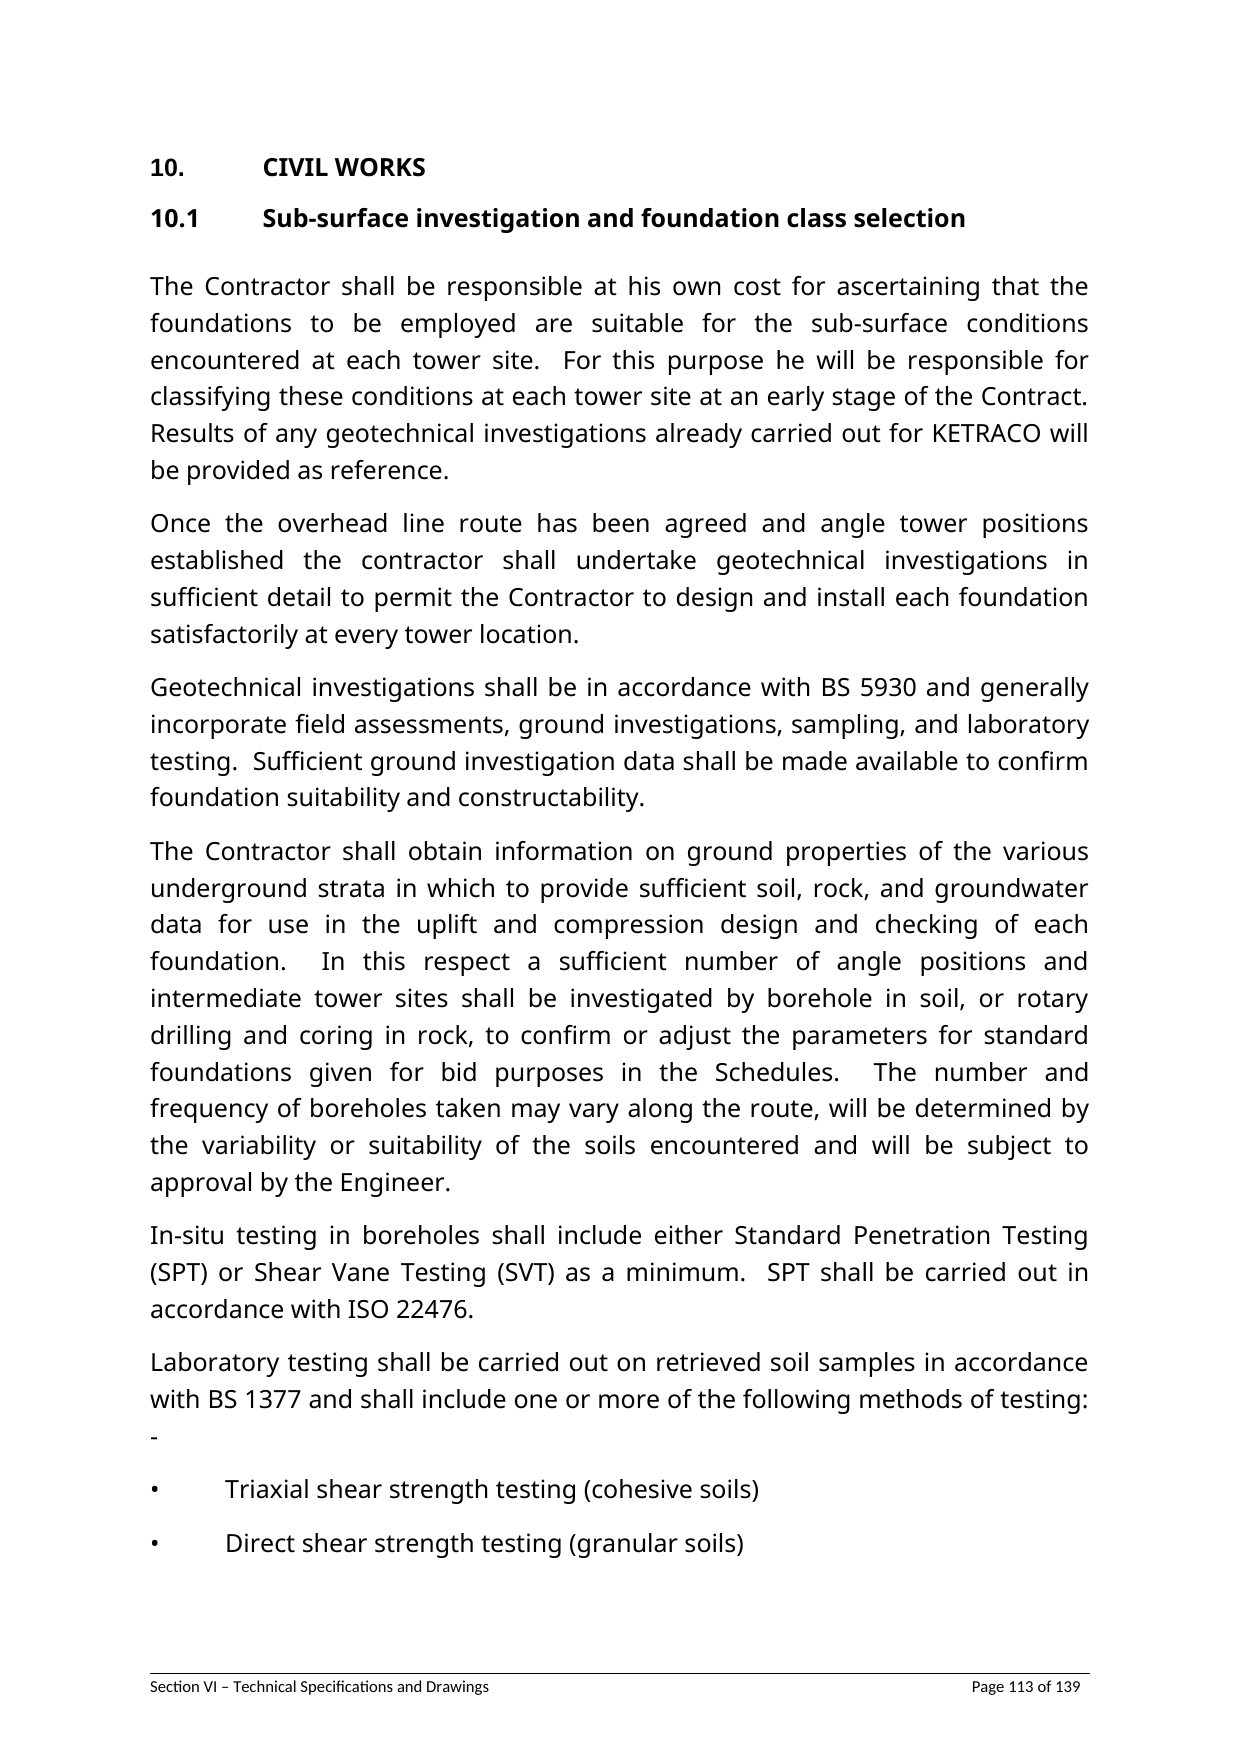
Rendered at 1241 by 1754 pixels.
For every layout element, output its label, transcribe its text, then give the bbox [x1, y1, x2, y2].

text • Triaxial shear strength testing (cohesive soils) [150, 1472, 1090, 1506]
text Laboratory testing shall be carried out on retrieved soil samples in accordance with BS 1377 and shall include one or more of the following methods of testing: - [150, 1345, 1090, 1452]
text Once the overhead line route has been agreed and angle tower positions established the contractor shall undertake geotechnical investigations in sufficient detail to permit the Contractor to design and install each foundation satisfactorily at every tower location. [150, 506, 1090, 650]
text • Direct shear strength testing (granular soils) [150, 1525, 1090, 1559]
subtitle Sub-surface investigation and foundation class selection [150, 201, 1090, 235]
subtitle CIVIL WORKS [150, 150, 1090, 184]
text The Contractor shall be responsible at his own cost for ascertaining that the foundations to be employed are suitable for the sub-surface conditions encountered at each tower site. For this purpose he will be responsible for classifying these conditions at each tower site at an early stage of the Contract. Results of any geotechnical investigations already carried out for KETRACO will be provided as reference. [150, 269, 1090, 487]
text In-situ testing in boreholes shall include either Standard Penetration Testing (SPT) or Shear Vane Testing (SVT) as a minimum. SPT shall be carried out in accordance with ISO 22476. [150, 1218, 1090, 1326]
text The Contractor shall obtain information on ground properties of the various underground strata in which to provide sufficient soil, rock, and groundwater data for use in the uplift and compression design and checking of each foundation. In this respect a sufficient number of angle positions and intermediate tower sites shall be investigated by borehole in soil, or rotary drilling and coring in rock, to confirm or adjust the parameters for standard foundations given for bid purposes in the Schedules. The number and frequency of boreholes taken may vary along the route, will be determined by the variability or suitability of the soils encountered and will be subject to approval by the Engineer. [150, 833, 1090, 1198]
text Geotechnical investigations shall be in accordance with BS 5930 and generally incorporate field assessments, ground investigations, sampling, and laboratory testing. Sufficient ground investigation data shall be made available to confirm foundation suitability and constructability. [150, 670, 1090, 814]
